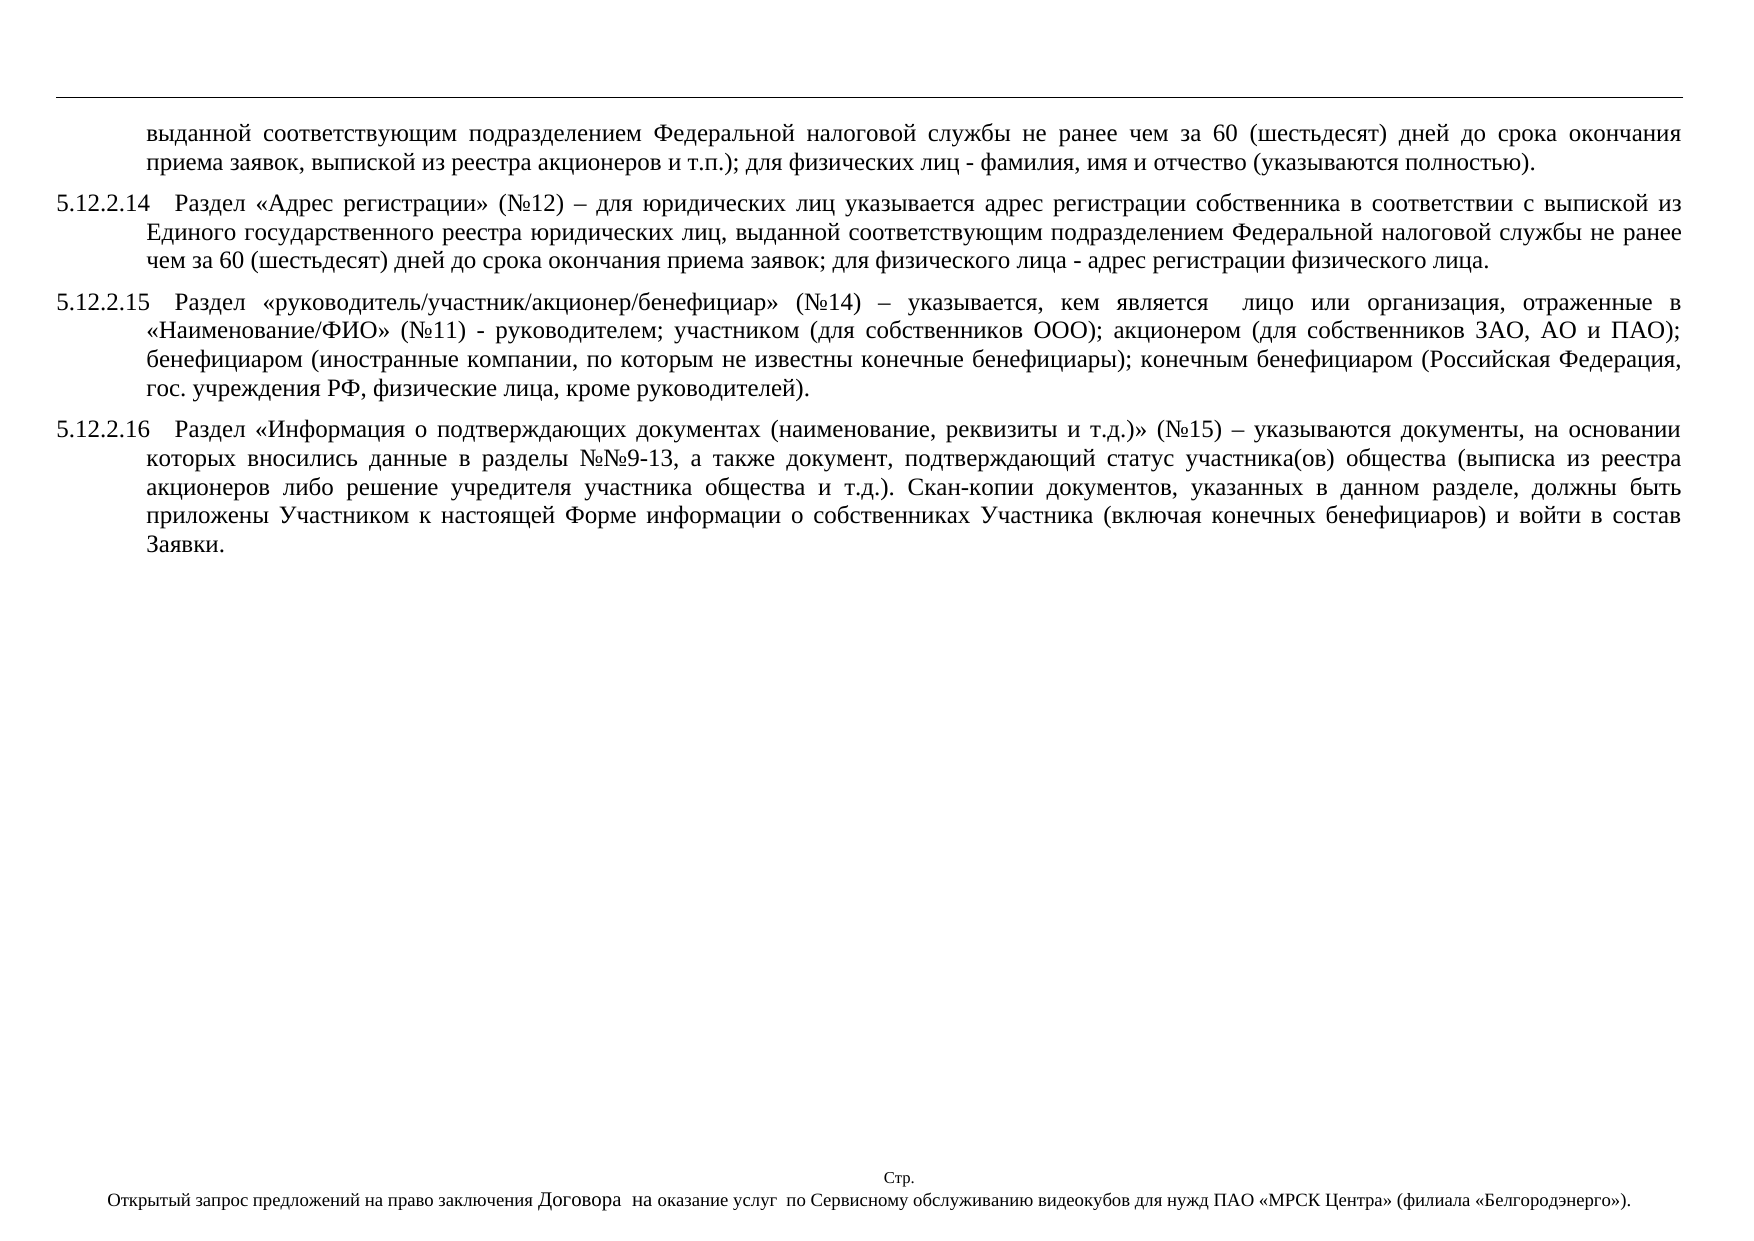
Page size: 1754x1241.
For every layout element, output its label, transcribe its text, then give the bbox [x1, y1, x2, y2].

list Раздел «Адрес регистрации» (№12) – для юридических лиц указывается адрес регистрации собственника в соответствии с выпиской из Единого государственного реестра юридических лиц, выданной соответствующим подразделением Федеральной налоговой службы не ранее чем за 60 (шестьдесят) дней до срока окончания приема заявок; для физического лица - адрес регистрации физического лица. [56, 188, 1683, 274]
list Раздел «Информация о подтверждающих документах (наименование, реквизиты и т.д.)» (№15) – указываются документы, на основании которых вносились данные в разделы №№9-13, а также документ, подтверждающий статус участника(ов) общества (выписка из реестра акционеров либо решение учредителя участника общества и т.д.). Скан-копии документов, указанных в данном разделе, должны быть приложены Участником к настоящей Форме информации о собственниках Участника (включая конечных бенефициаров) и войти в состав Заявки. [56, 414, 1683, 558]
list Раздел «руководитель/участник/акционер/бенефициар» (№14) – указывается, кем является лицо или организация, отраженные в «Наименование/ФИО» (№11) - руководителем; участником (для собственников ООО); акционером (для собственников ЗАО, АО и ПАО); бенефициаром (иностранные компании, по которым не известны конечные бенефициары); конечным бенефициаром (Российская Федерация, гос. учреждения РФ, физические лица, кроме руководителей). [56, 287, 1683, 402]
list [56, 118, 1683, 176]
